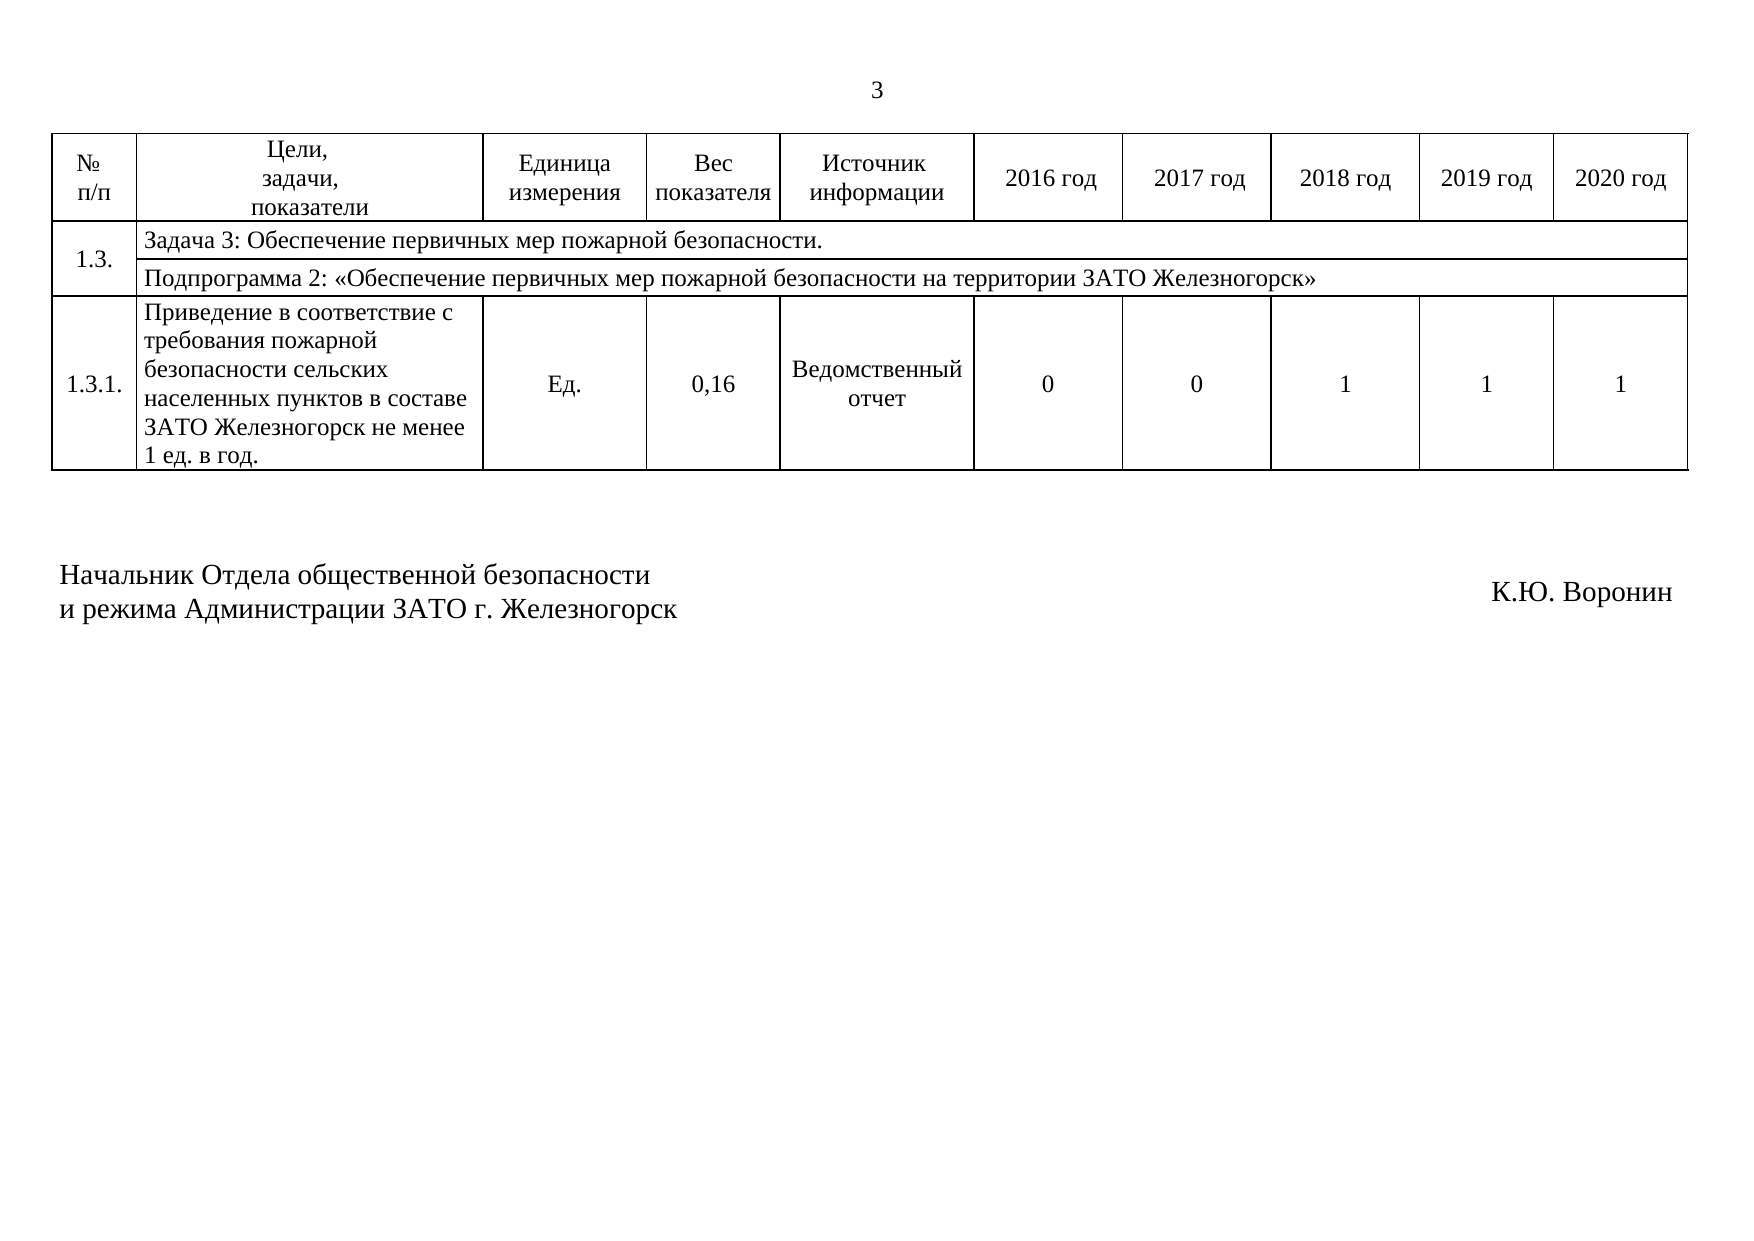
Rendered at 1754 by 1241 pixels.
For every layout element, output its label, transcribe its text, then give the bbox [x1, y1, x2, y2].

table_cell 1.3. [53, 222, 136, 295]
table_cell Подпрограмма 2: «Обеспечение первичных мер пожарной безопасности на территории ЗАТО Железногорск» [137, 260, 1687, 295]
table_header 2018 год [1272, 134, 1419, 220]
table_header Источник информации [781, 134, 973, 220]
table_cell 0,16 [647, 297, 779, 469]
table_cell 0 [975, 297, 1122, 469]
table_header 2019 год [1420, 134, 1553, 220]
table_cell 1.3.1. [53, 297, 136, 469]
table_cell 1 [1420, 297, 1553, 469]
table_cell 1 [1554, 297, 1687, 469]
table_cell Приведение в соответствие с требования пожарной безопасности сельских населенных пунктов в составе ЗАТО Железногорск не менее 1 ед. в год. [137, 297, 482, 469]
table_header Начальник Отдела общественной безопасности и режима Администрации ЗАТО г. Железногорск [48, 557, 866, 624]
table_header 2017 год [1123, 134, 1270, 220]
table_header 2016 год [975, 134, 1122, 220]
table_cell 1 [1272, 297, 1419, 469]
table_cell 0 [1123, 297, 1270, 469]
table_header 2020 год [1554, 134, 1687, 220]
table_header Вес показателя [647, 134, 779, 220]
table_header Единица измерения [484, 134, 646, 220]
table_cell Ед. [484, 297, 646, 469]
table_header Цели, задачи, показатели [137, 134, 482, 220]
table_cell Задача 3: Обеспечение первичных мер пожарной безопасности. [137, 222, 1687, 258]
table_header К.Ю. Воронин [866, 557, 1684, 624]
table_cell Ведомственный отчет [781, 297, 973, 469]
table_header № п/п [53, 134, 136, 220]
